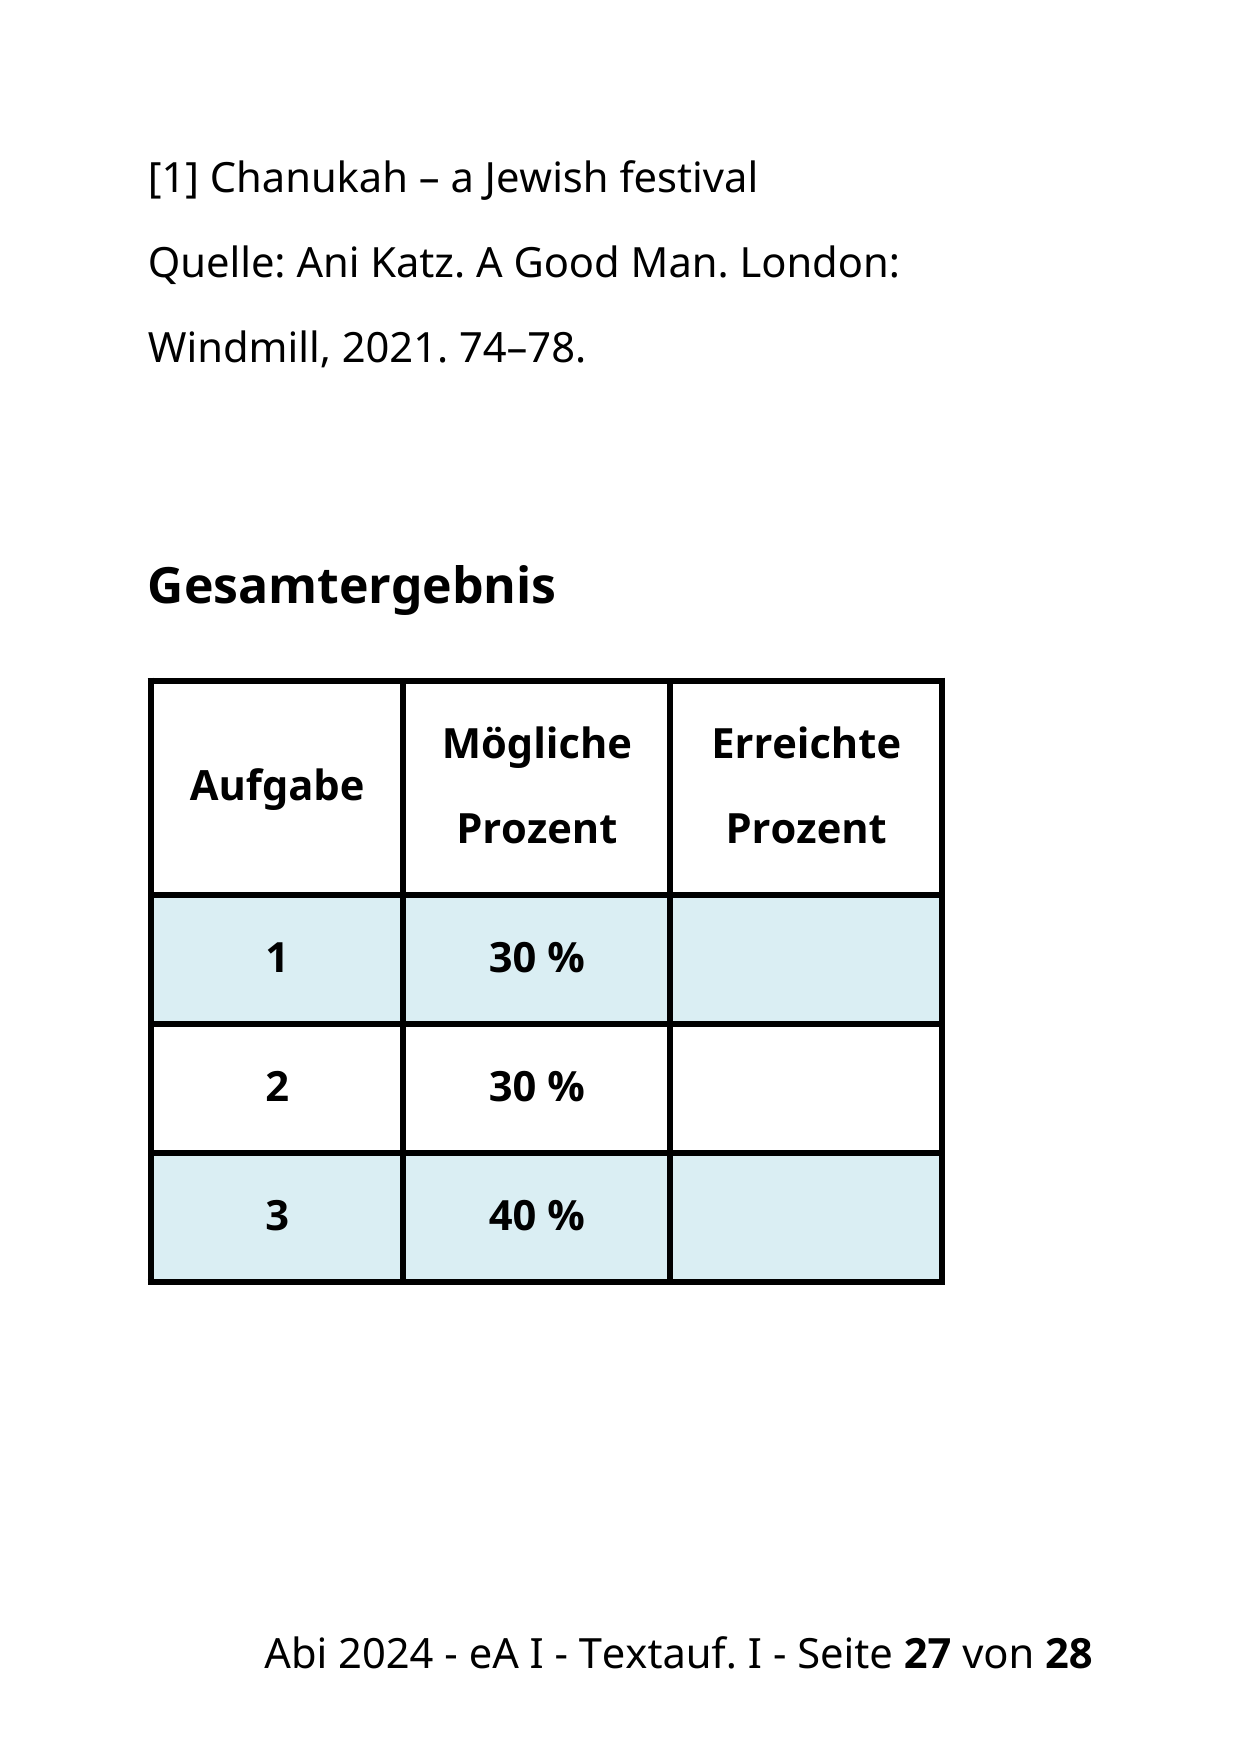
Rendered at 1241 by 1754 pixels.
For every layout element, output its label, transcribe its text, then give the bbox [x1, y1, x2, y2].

table_header Erreichte Prozent [673, 684, 939, 892]
subtitle Gesamtergebnis [148, 551, 1093, 619]
table_header Aufgabe [154, 684, 400, 892]
table_cell 3 [154, 1156, 400, 1279]
table_cell [673, 1156, 939, 1279]
text [1] Chanukah – a Jewish festival Quelle: Ani Katz. A Good Man. London: Windmill, 2021. 74–78. [148, 148, 1093, 374]
table_cell [673, 898, 939, 1021]
table_cell 40 % [406, 1156, 667, 1279]
table_header Mögliche Prozent [406, 684, 667, 892]
table_cell 1 [154, 898, 400, 1021]
table_cell [673, 1027, 939, 1150]
table_cell 30 % [406, 898, 667, 1021]
table_cell 30 % [406, 1027, 667, 1150]
table_cell 2 [154, 1027, 400, 1150]
